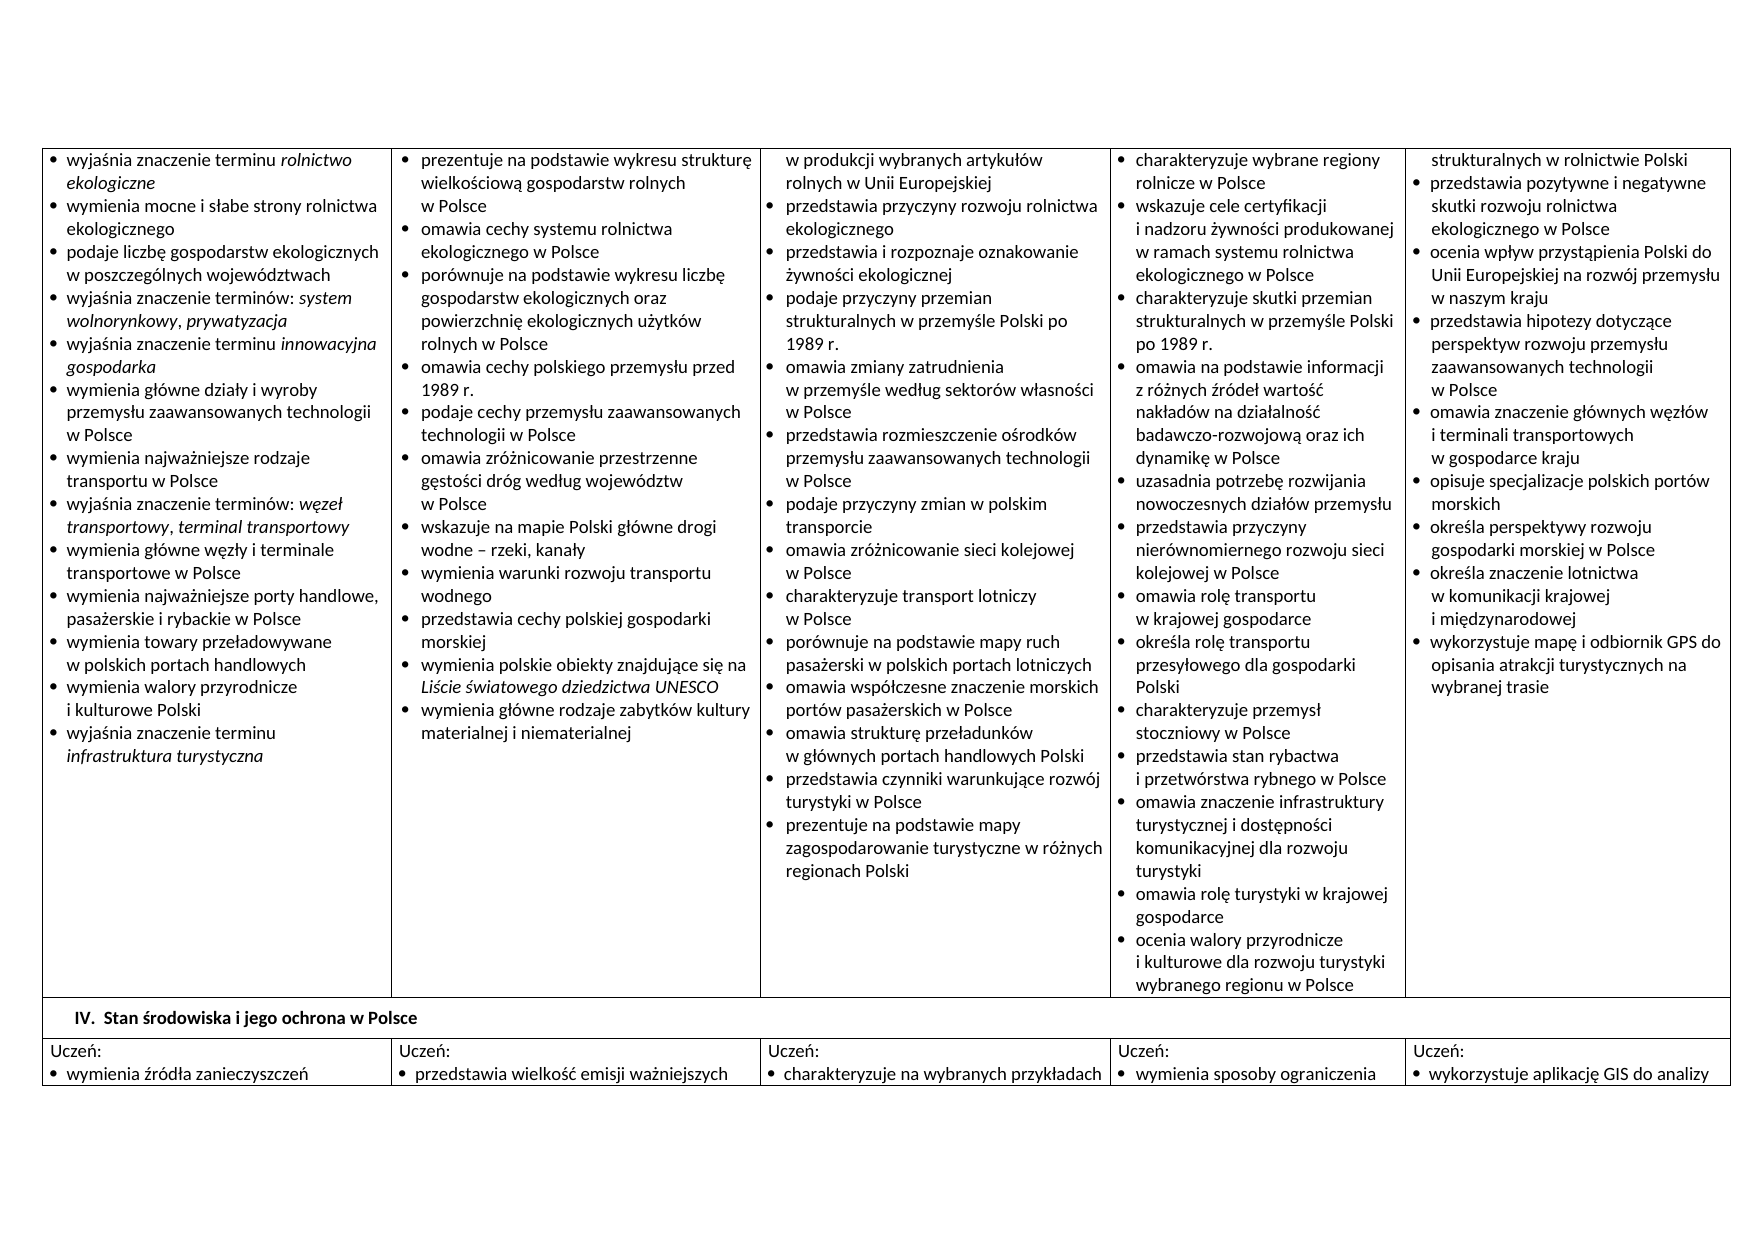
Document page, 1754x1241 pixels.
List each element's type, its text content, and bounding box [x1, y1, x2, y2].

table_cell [761, 1039, 1110, 1085]
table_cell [43, 1039, 391, 1085]
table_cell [392, 1039, 760, 1085]
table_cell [392, 149, 760, 997]
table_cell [1406, 149, 1730, 997]
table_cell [43, 149, 391, 997]
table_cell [1406, 1039, 1730, 1085]
table_cell Stan środowiska i jego ochrona w Polsce [43, 998, 1730, 1038]
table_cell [1111, 149, 1405, 997]
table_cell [761, 149, 1110, 997]
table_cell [1111, 1039, 1405, 1085]
